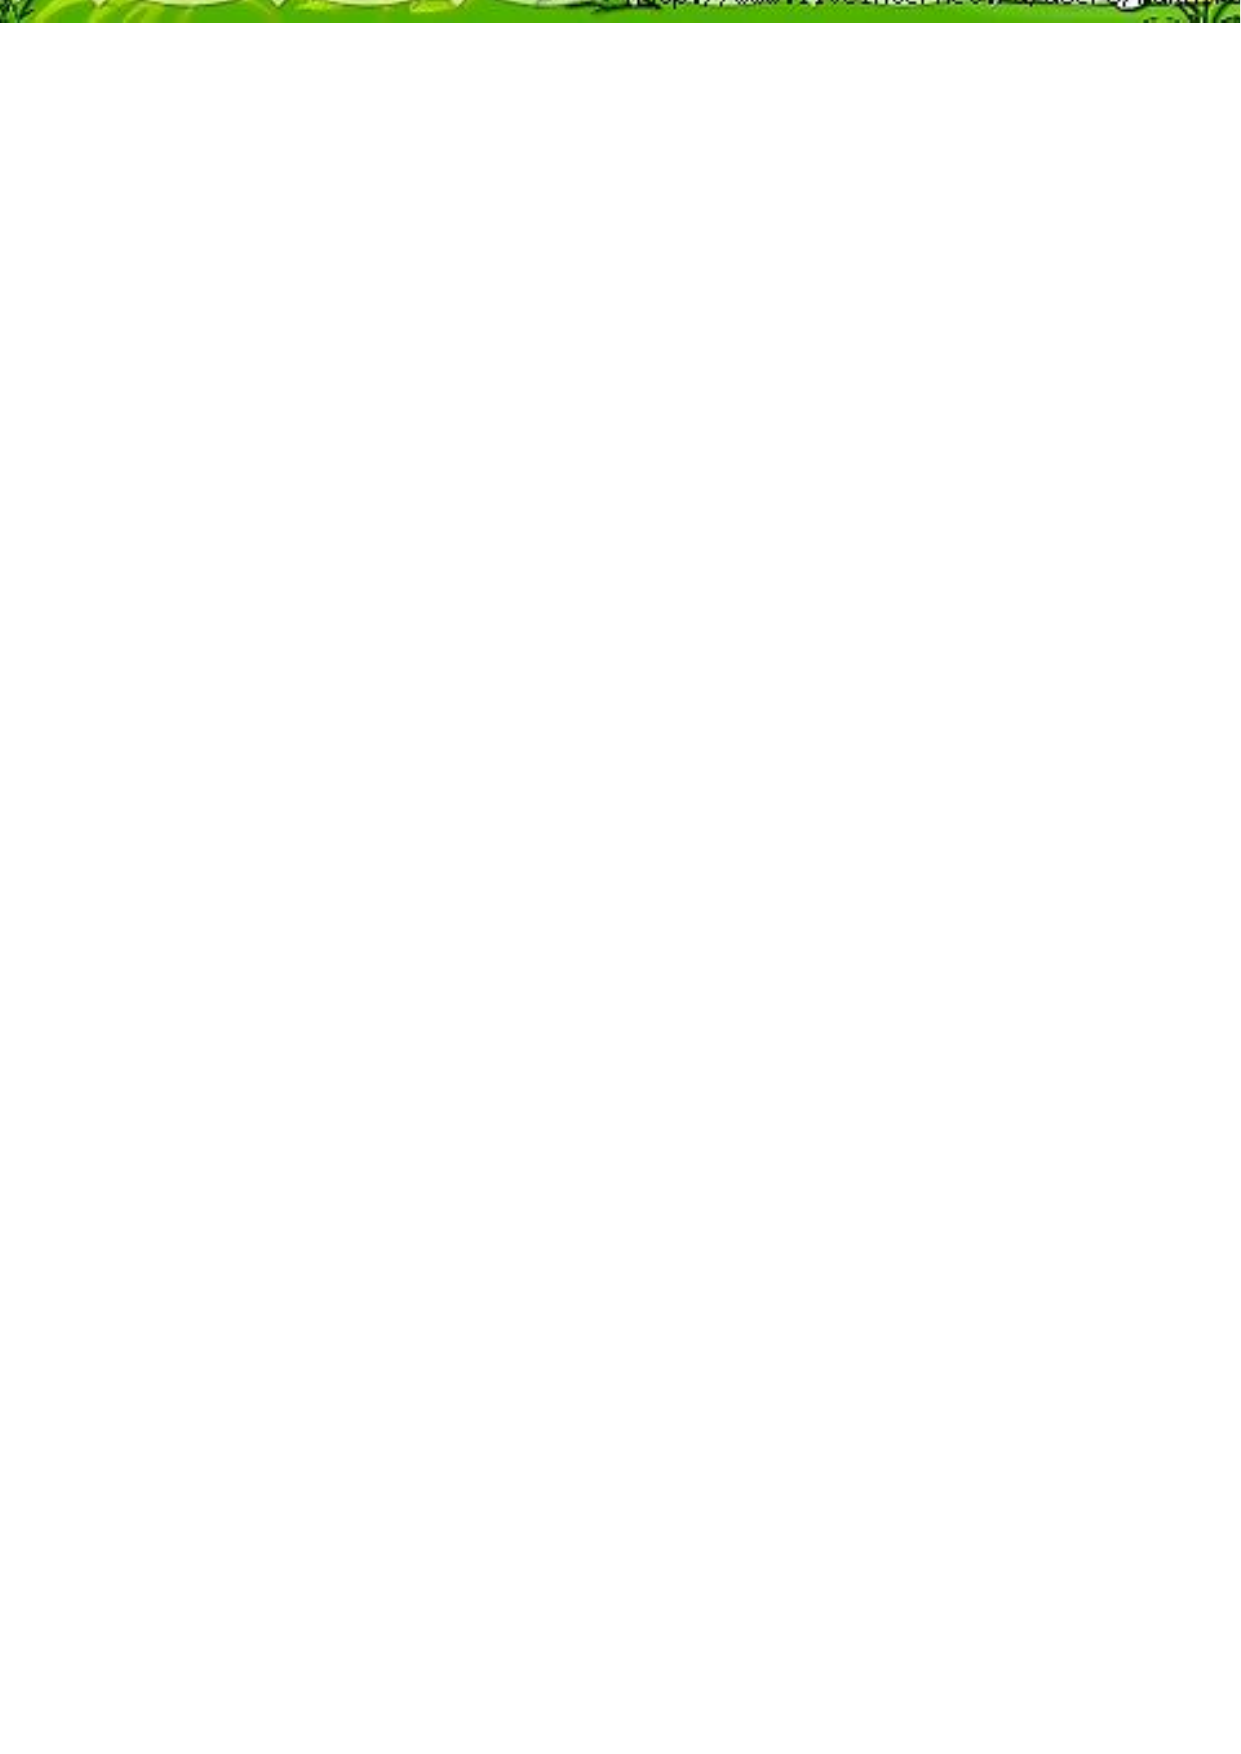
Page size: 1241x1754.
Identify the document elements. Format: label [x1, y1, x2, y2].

picture [0, 0, 1241, 23]
